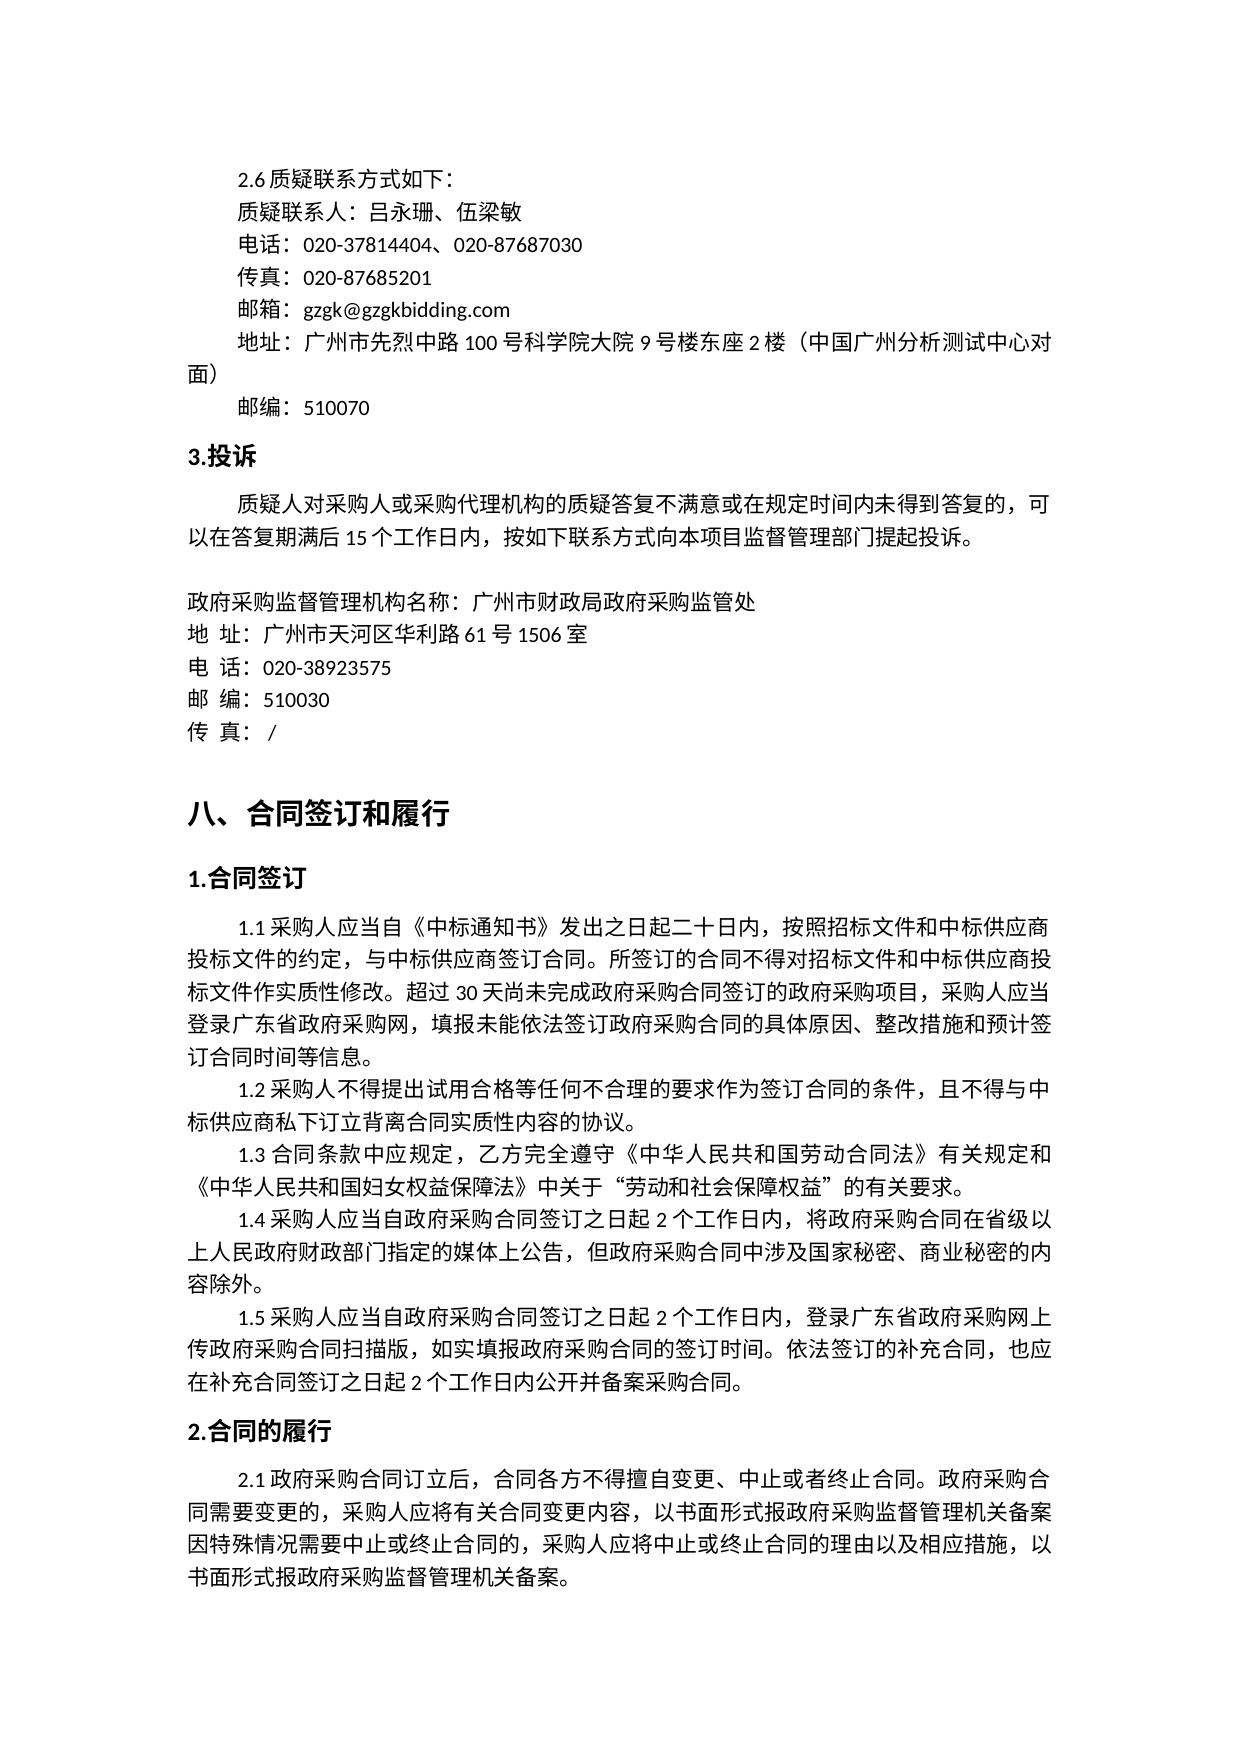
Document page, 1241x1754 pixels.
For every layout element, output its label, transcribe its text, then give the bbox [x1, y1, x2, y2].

text 电 话：020-38923575 [187, 649, 1053, 682]
text 质疑联系人：吕永珊、伍梁敏 [187, 194, 1053, 227]
text 3.投诉 [187, 422, 1053, 487]
text 八、合同签订和履行 [187, 779, 1053, 844]
text 邮箱：gzgk@gzgkbidding.com [187, 292, 1053, 324]
text 1.2采购人不得提出试用合格等任何不合理的要求作为签订合同的条件，且不得与中标供应商私下订立背离合同实质性内容的协议。 [187, 1072, 1053, 1137]
text 传真：020-87685201 [187, 259, 1053, 292]
text 1.4采购人应当自政府采购合同签订之日起2个工作日内，将政府采购合同在省级以上人民政府财政部门指定的媒体上公告，但政府采购合同中涉及国家秘密、商业秘密的内容除外。 [187, 1202, 1053, 1299]
text 传 真： / [187, 714, 1053, 747]
text 1.1采购人应当自《中标通知书》发出之日起二十日内，按照招标文件和中标供应商投标文件的约定，与中标供应商签订合同。所签订的合同不得对招标文件和中标供应商投标文件作实质性修改。超过30天尚未完成政府采购合同签订的政府采购项目，采购人应当登录广东省政府采购网，填报未能依法签订政府采购合同的具体原因、整改措施和预计签订合同时间等信息。 [187, 909, 1053, 1072]
text 地址：广州市先烈中路100号科学院大院9号楼东座2楼（中国广州分析测试中心对面） [187, 324, 1053, 389]
text 电话：020-37814404、020-87687030 [187, 227, 1053, 259]
text 邮 编：510030 [187, 682, 1053, 714]
text 邮编：510070 [187, 389, 1053, 422]
text 地 址：广州市天河区华利路61号1506室 [187, 617, 1053, 649]
text 1.5采购人应当自政府采购合同签订之日起2个工作日内，登录广东省政府采购网上传政府采购合同扫描版，如实填报政府采购合同的签订时间。依法签订的补充合同，也应在补充合同签订之日起2个工作日内公开并备案采购合同。 [187, 1299, 1053, 1397]
text 2.1政府采购合同订立后，合同各方不得擅自变更、中止或者终止合同。政府采购合同需要变更的，采购人应将有关合同变更内容，以书面形式报政府采购监督管理机关备案；因特殊情况需要中止或终止合同的，采购人应将中止或终止合同的理由以及相应措施，以书面形式报政府采购监督管理机关备案。 [187, 1462, 1053, 1592]
text 1.3合同条款中应规定，乙方完全遵守《中华人民共和国劳动合同法》有关规定和《中华人民共和国妇女权益保障法》中关于“劳动和社会保障权益”的有关要求。 [187, 1137, 1053, 1202]
text 1.合同签订 [187, 844, 1053, 909]
text 2.合同的履行 [187, 1397, 1053, 1462]
text 2.6质疑联系方式如下： [187, 162, 1053, 194]
text 政府采购监督管理机构名称：广州市财政局政府采购监管处 [187, 584, 1053, 617]
text 质疑人对采购人或采购代理机构的质疑答复不满意或在规定时间内未得到答复的，可以在答复期满后15个工作日内，按如下联系方式向本项目监督管理部门提起投诉。 [187, 487, 1053, 552]
